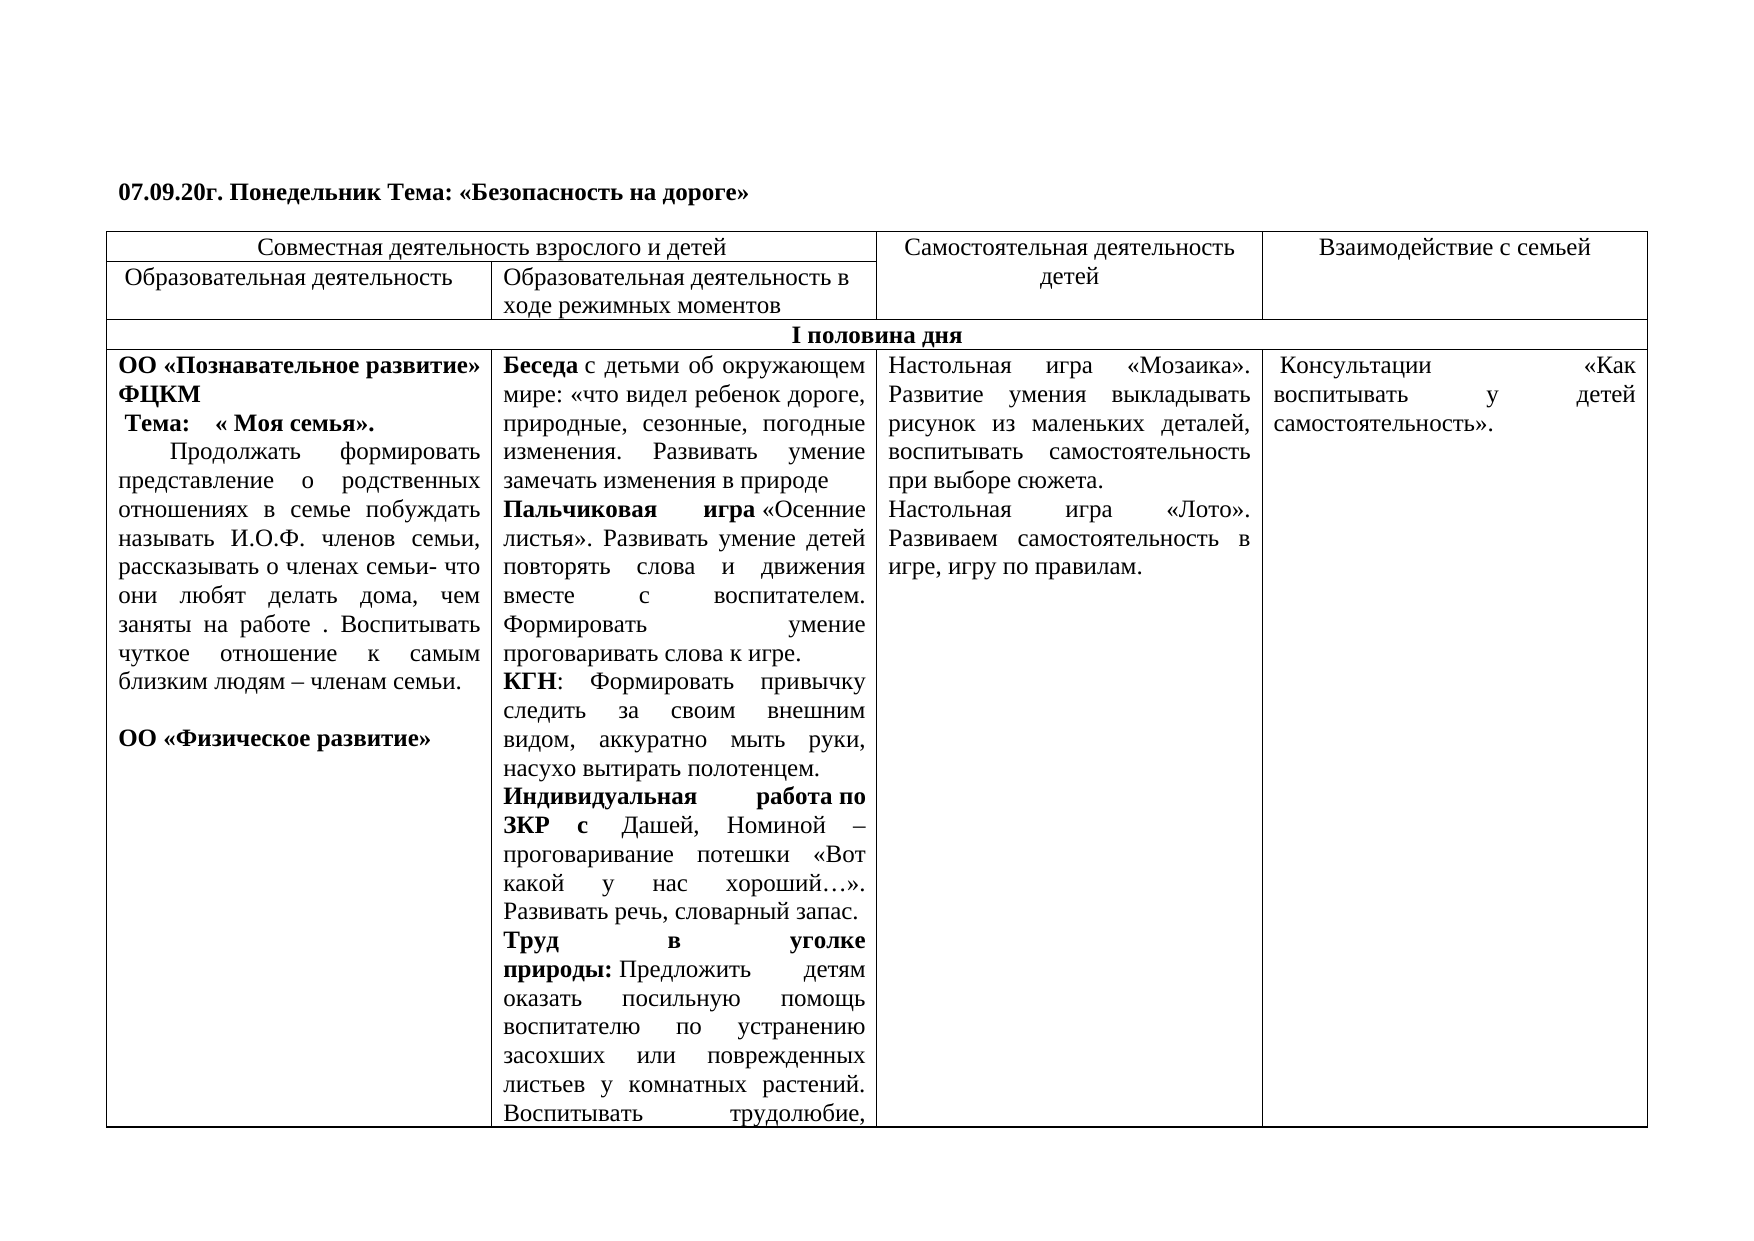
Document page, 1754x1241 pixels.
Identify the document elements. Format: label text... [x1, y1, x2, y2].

text 07.09.20г. Понедельник Тема: «Безопасность на дороге» [118, 177, 1636, 206]
table_header Самостоятельная деятельность детей [877, 232, 1262, 319]
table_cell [877, 350, 1262, 1126]
table_cell Образовательная деятельность [107, 262, 491, 319]
table_header Взаимодействие с семьей [1263, 232, 1647, 319]
table_cell Образовательная деятельность в ходе режимных моментов [492, 262, 876, 319]
table_header Совместная деятельность взрослого и детей [107, 232, 876, 261]
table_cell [107, 350, 491, 1126]
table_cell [1263, 350, 1647, 1126]
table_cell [492, 350, 876, 1126]
table_cell I половина дня [107, 320, 1647, 349]
